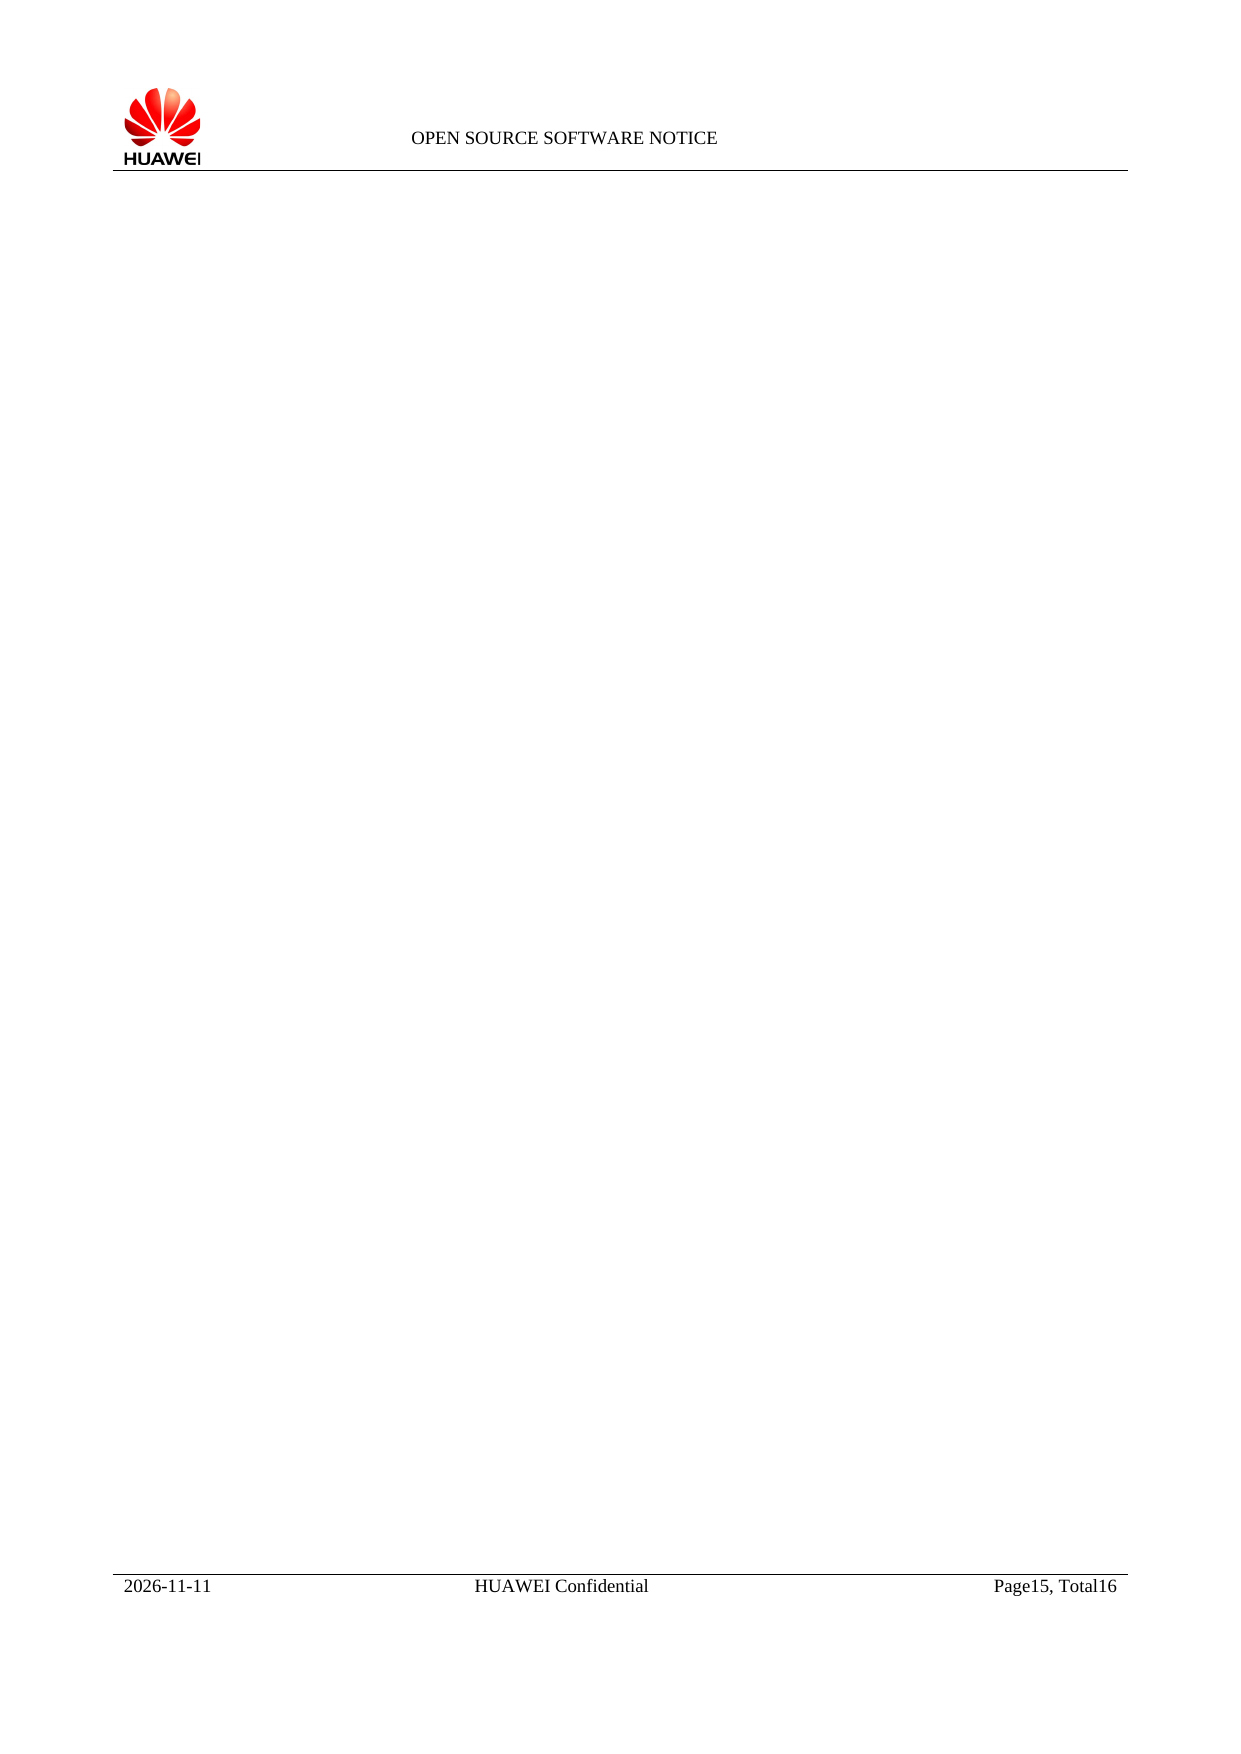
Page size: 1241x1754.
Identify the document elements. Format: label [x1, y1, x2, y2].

picture [124, 88, 201, 165]
